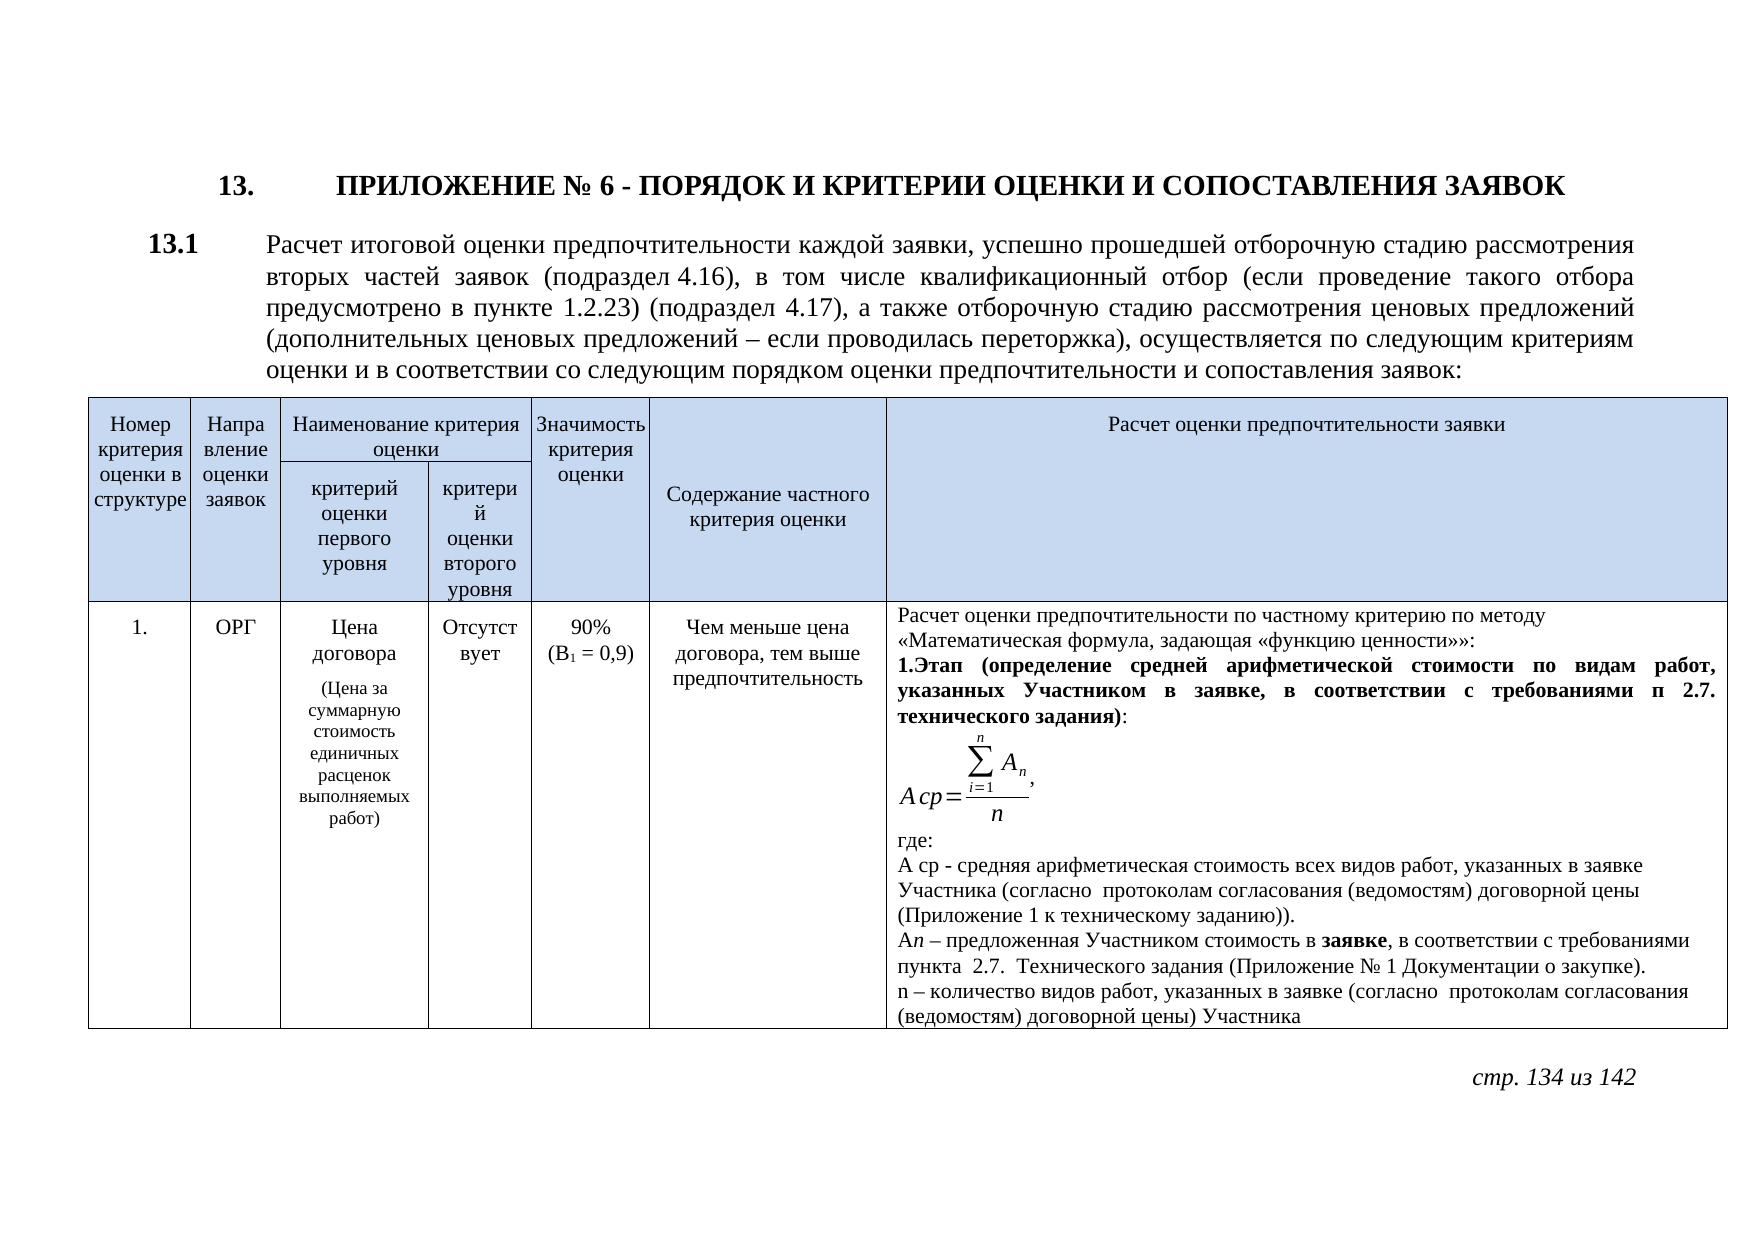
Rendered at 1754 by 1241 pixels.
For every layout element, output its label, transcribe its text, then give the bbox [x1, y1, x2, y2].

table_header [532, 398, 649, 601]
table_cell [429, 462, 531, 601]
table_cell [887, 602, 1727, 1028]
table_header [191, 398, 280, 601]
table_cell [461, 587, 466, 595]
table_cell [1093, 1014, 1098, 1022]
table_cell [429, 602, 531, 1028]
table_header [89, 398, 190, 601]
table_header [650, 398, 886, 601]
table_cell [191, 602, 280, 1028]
list Расчет итоговой оценки предпочтительности каждой заявки, успешно прошедшей отборочную стадию рассмотрения вторых частей заявок (подраздел 4.16), в том числе квалификационный отбор (если проведение такого отбора предусмотрено в пункте 1.2.23) (подраздел 4.17), а также отборочную стадию рассмотрения ценовых предложений (дополнительных ценовых предложений – если проводилась переторжка), осуществляется по следующим критериям оценки и в соответствии со следующим порядком оценки предпочтительности и сопоставления заявок: [148, 227, 1636, 385]
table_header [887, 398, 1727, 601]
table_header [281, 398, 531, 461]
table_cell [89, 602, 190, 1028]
subtitle ПРИЛОЖЕНИЕ № 6 - ПОРЯДОК И КРИТЕРИИ ОЦЕНКИ И СОПОСТАВЛЕНИЯ ЗАЯВОК [148, 168, 1636, 202]
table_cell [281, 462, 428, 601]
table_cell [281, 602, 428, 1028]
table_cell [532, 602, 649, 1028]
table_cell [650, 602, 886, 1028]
